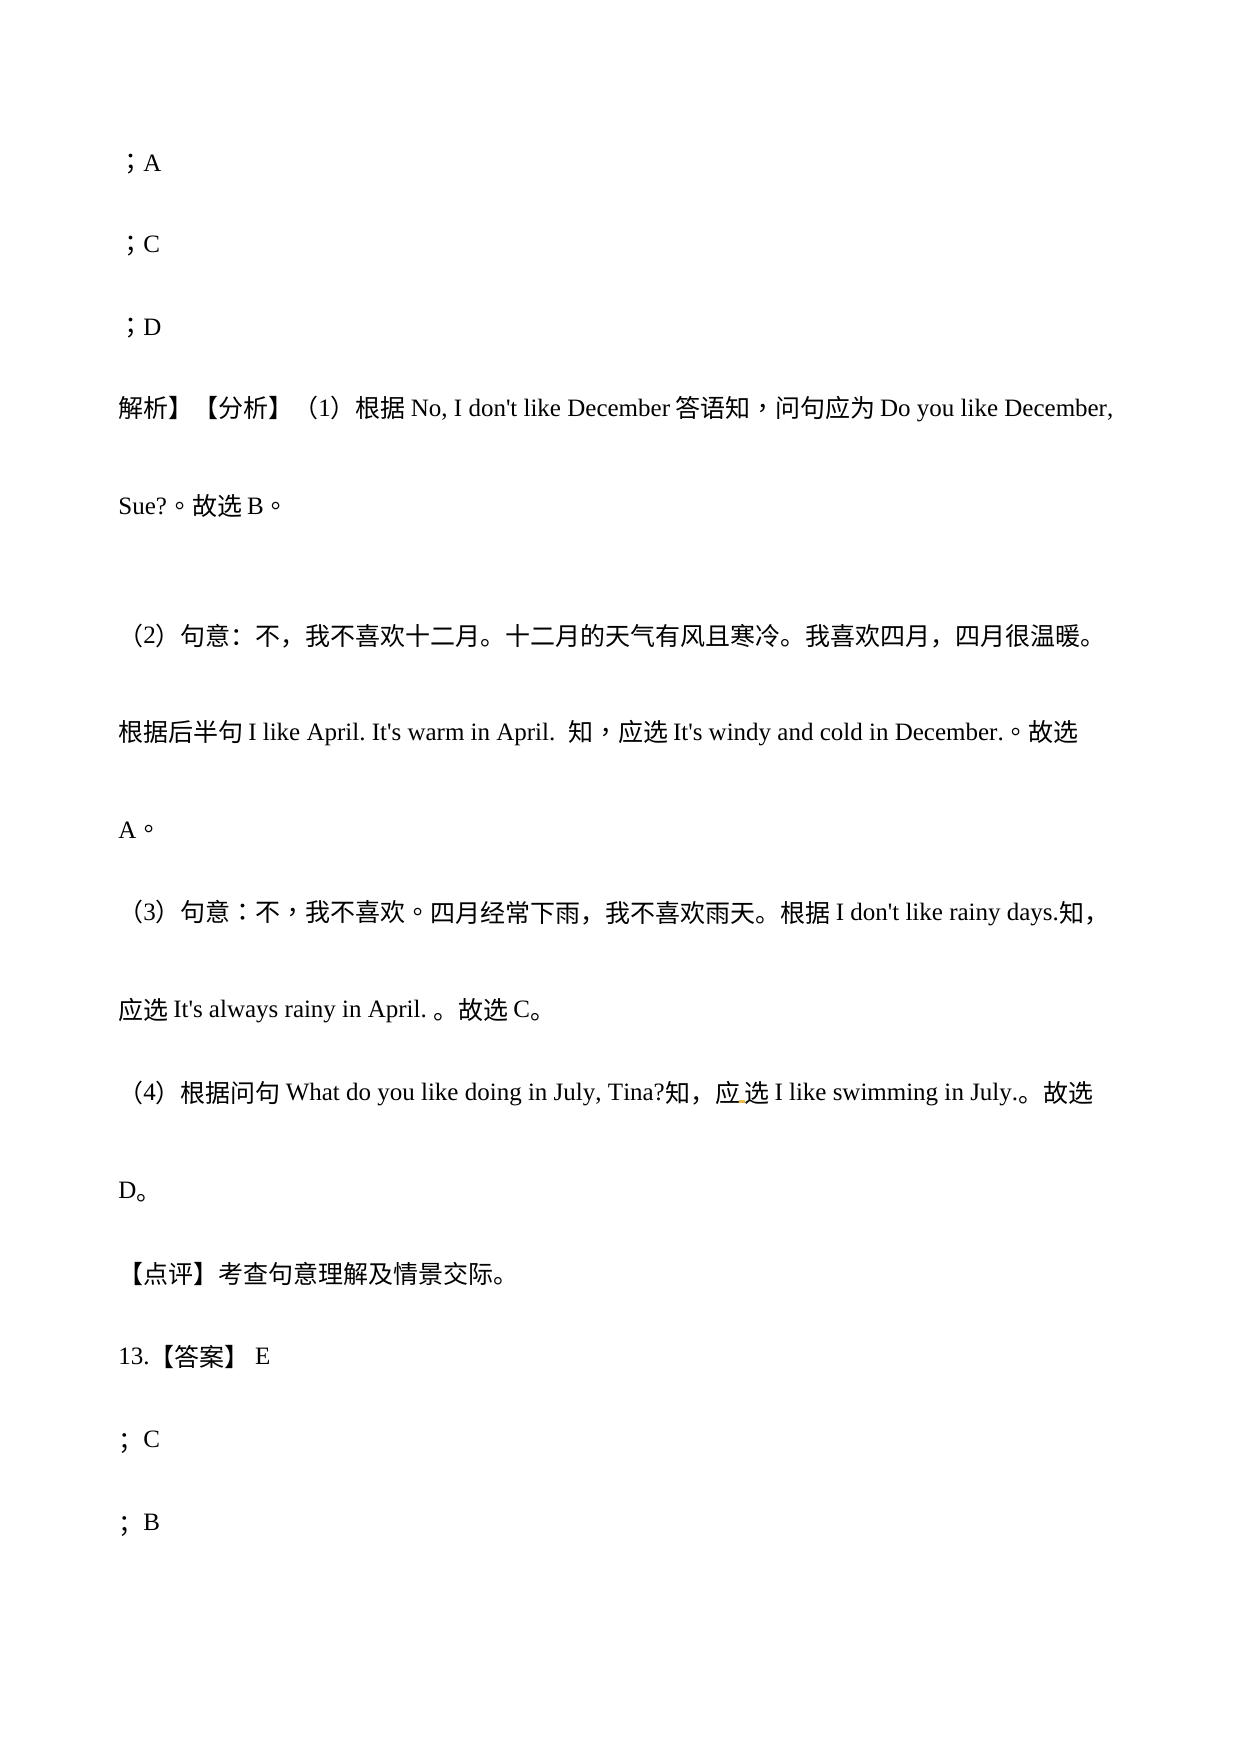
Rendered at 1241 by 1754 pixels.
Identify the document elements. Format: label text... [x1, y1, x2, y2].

text 13.【答案】 E [118, 1323, 1122, 1388]
text ；A [118, 129, 1122, 194]
text 解析】【分析】（1）根据No, I don't like December答语知，问句应为Do you like December, Sue?。故选B。 [118, 375, 1122, 538]
text ；C [118, 1406, 1122, 1471]
text 【点评】考查句意理解及情景交际。 [118, 1240, 1122, 1305]
text ；D [118, 293, 1122, 358]
text （3）句意：不，我不喜欢。四月经常下雨，我不喜欢雨天。根据I don't like rainy days.知，应选It's always rainy in April. 。故选C。 [118, 879, 1122, 1041]
text ；B [118, 1489, 1122, 1554]
text （2）句意：不，我不喜欢十二月。十二月的天气有风且寒冷。我喜欢四月，四月很温暖。根据后半句I like April. It's warm in April. 知，应选It's windy and cold in December.。故选A。 [118, 602, 1122, 862]
text （4）根据问句What do you like doing in July, Tina?知，应选I like swimming in July.。故选D。 [118, 1059, 1122, 1222]
text ；C [118, 211, 1122, 276]
